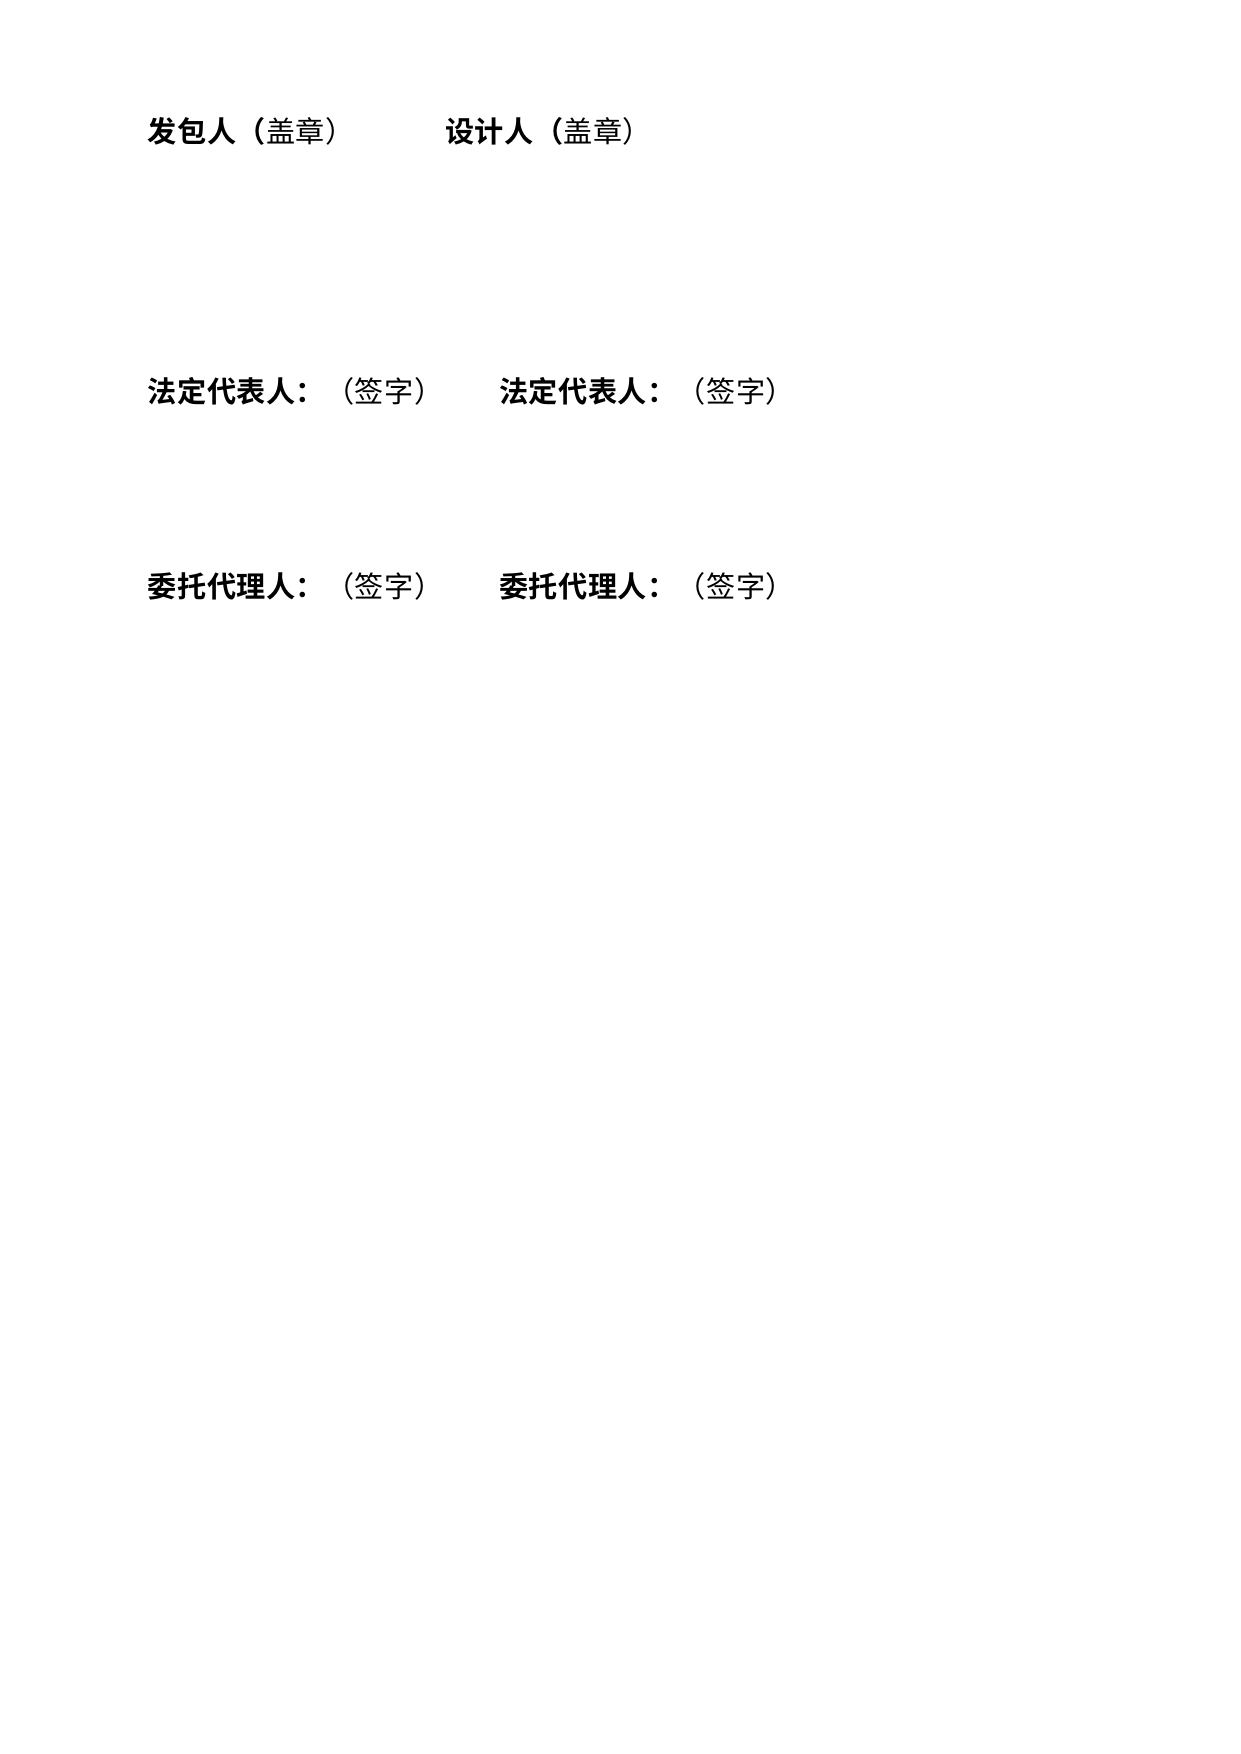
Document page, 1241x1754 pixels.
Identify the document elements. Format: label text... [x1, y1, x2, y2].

text 委托代理人：（签字） 委托代理人：（签字） [148, 552, 1152, 617]
text 法定代表人：（签字） 法定代表人：（签字） [148, 357, 1152, 422]
text 发包人（盖章） 设计人（盖章） [148, 97, 1152, 162]
